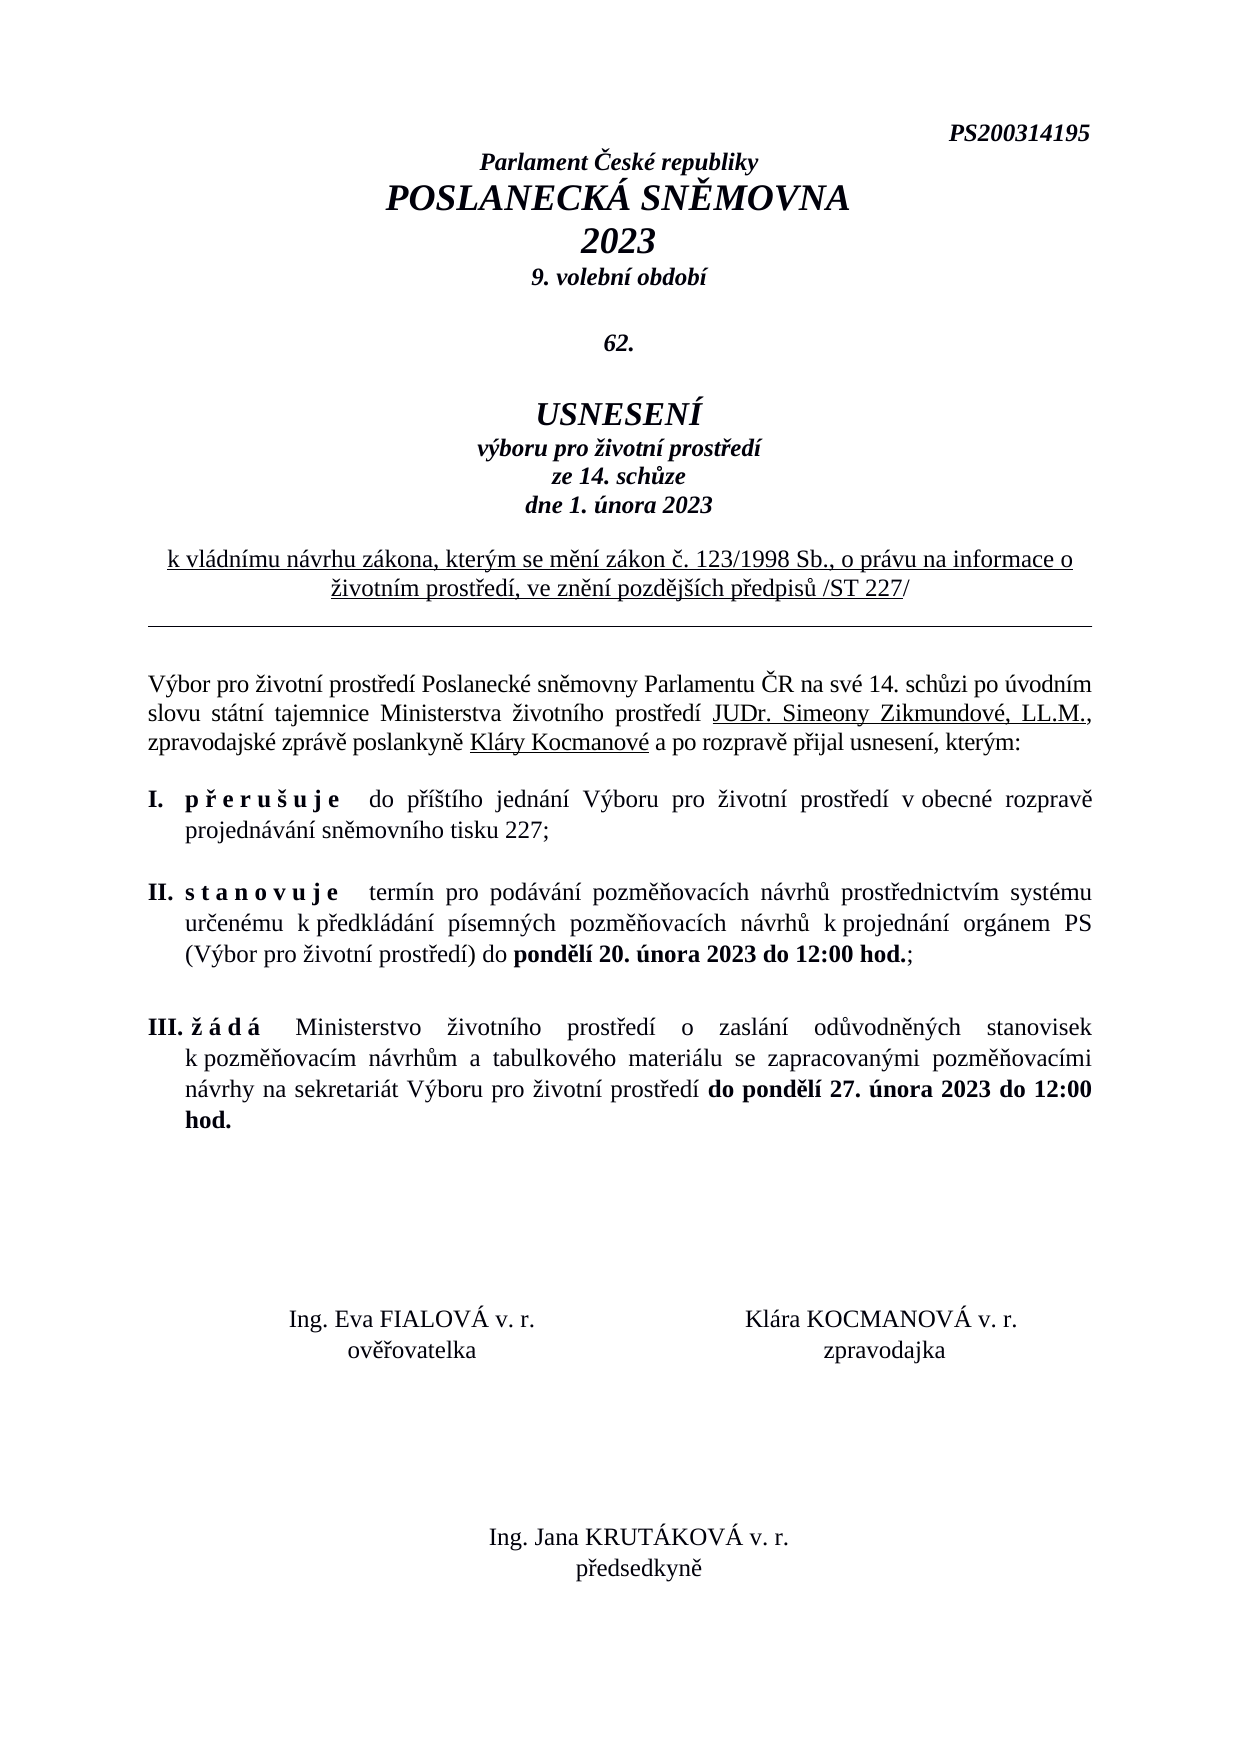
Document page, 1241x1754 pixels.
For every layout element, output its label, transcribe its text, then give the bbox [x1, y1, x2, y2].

table_cell Ing. Jana KRUTÁKOVÁ v. r. předsedkyně [185, 1522, 1092, 1584]
table_header Klára KOCMANOVÁ v. r. zpravodajka [639, 1304, 1092, 1522]
text 62. [148, 328, 1092, 357]
list p ř e r u š u j e do příštího jednání Výboru pro životní prostředí v obecné rozpravě projednávání sněmovního tisku 227; [148, 784, 1092, 844]
text ze 14. schůze [148, 461, 1092, 490]
text dne 1. února 2023 [148, 490, 1092, 519]
list ž á d á Ministerstvo životního prostředí o zaslání odůvodněných stanovisek k pozměňovacím návrhům a tabulkového materiálu se zapracovanými pozměňovacími návrhy na sekretariát Výboru pro životní prostředí do pondělí 27. února 2023 do 12:00 hod. [148, 1012, 1092, 1134]
text USNESENÍ [148, 394, 1092, 433]
text 2023 [148, 219, 1092, 262]
list s t a n o v u j e termín pro podávání pozměňovacích návrhů prostřednictvím systému určenému k předkládání písemných pozměňovacích návrhů k projednání orgánem PS (Výbor pro životní prostředí) do pondělí 20. února 2023 do 12:00 hod.; [148, 877, 1092, 968]
text k vládnímu návrhu zákona, kterým se mění zákon č. 123/1998 Sb., o právu na informace o životním prostředí, ve znění pozdějších předpisů /ST 227/ [148, 544, 1092, 626]
text PS200314195 [148, 118, 1092, 147]
text POSLANECKÁ SNĚMOVNA [148, 176, 1092, 219]
text výboru pro životní prostředí [148, 433, 1092, 461]
table_header Ing. Eva FIALOVÁ v. r. ověřovatelka [185, 1304, 639, 1522]
text Výbor pro životní prostředí Poslanecké sněmovny Parlamentu ČR na své 14. schůzi po úvodním slovu státní tajemnice Ministerstva životního prostředí JUDr. Simeony Zikmundové, LL.M., zpravodajské zprávě poslankyně Kláry Kocmanové a po rozpravě přijal usnesení, kterým: [148, 669, 1092, 755]
text 9. volební období [148, 262, 1092, 291]
text Parlament České republiky [148, 147, 1092, 176]
